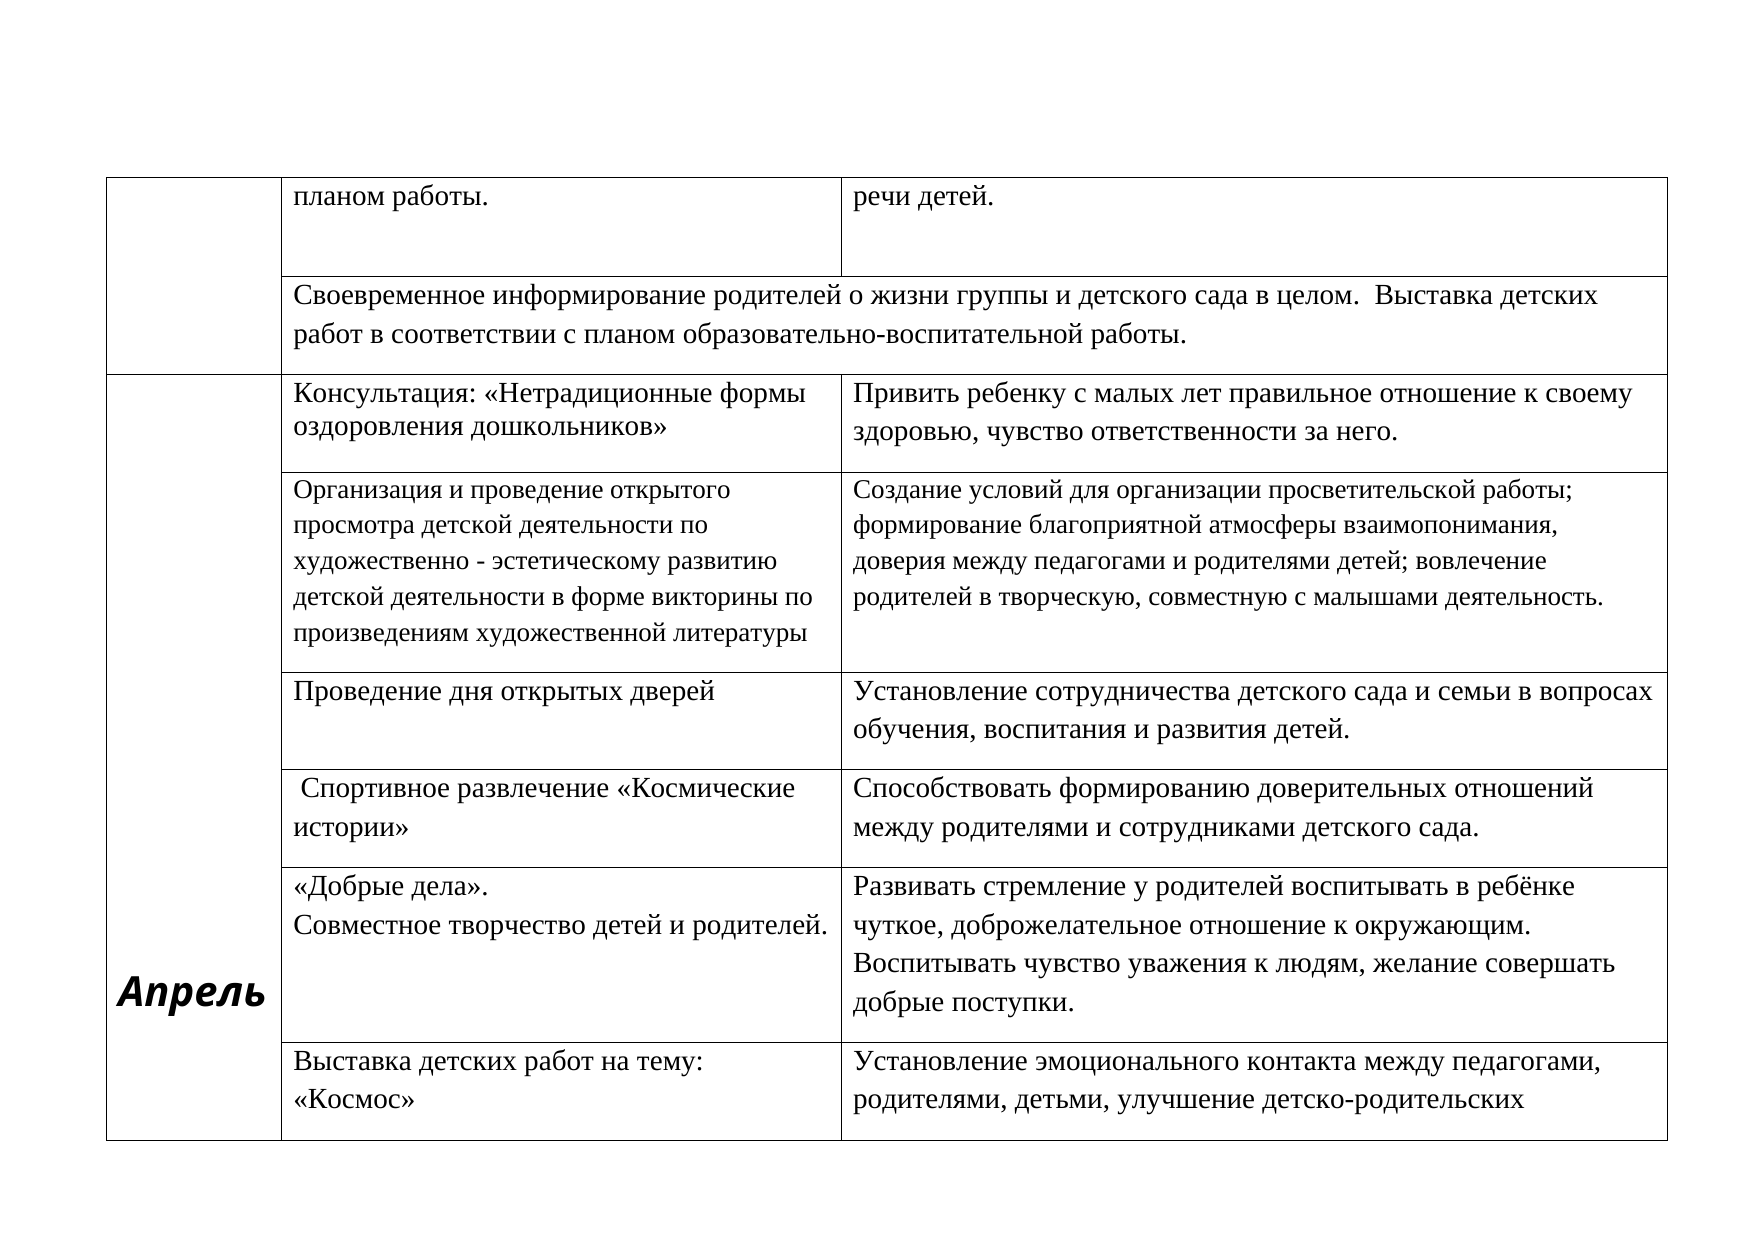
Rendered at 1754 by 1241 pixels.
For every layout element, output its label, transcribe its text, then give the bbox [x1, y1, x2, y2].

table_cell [842, 1043, 1667, 1140]
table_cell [842, 178, 1667, 276]
table_cell Установление сотрудничества детского сада и семьи в вопросах обучения, воспитания и развития детей. [842, 673, 1667, 769]
table_cell Способствовать формированию доверительных отношений между родителями и сотрудниками детского сада. [842, 770, 1667, 867]
table_cell Привить ребенку с малых лет правильное отношение к своему здоровью, чувство ответственности за него. [842, 375, 1667, 472]
table_cell Организация и проведение открытого просмотра детской деятельности по художественно - эстетическому развитию детской деятельности в форме викторины по произведениям художественной литературы [282, 473, 841, 672]
table_cell Своевременное информирование родителей о жизни группы и детского сада в целом. Выставка детских работ в соответствии с планом образовательно-воспитательной работы. [282, 277, 1667, 374]
table_cell Проведение дня открытых дверей [282, 673, 841, 769]
table_cell Развивать стремление у родителей воспитывать в ребёнке чуткое, доброжелательное отношение к окружающим. Воспитывать чувство уважения к людям, желание совершать добрые поступки. [842, 868, 1667, 1042]
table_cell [282, 1043, 841, 1140]
table_cell «Добрые дела». Совместное творчество детей и родителей. [282, 868, 841, 1042]
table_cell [282, 178, 841, 276]
table_cell Консультация: «Нетрадиционные формы оздоровления дошкольников» [282, 375, 841, 472]
table_cell Спортивное развлечение «Космические истории» [282, 770, 841, 867]
table_cell Апрель [107, 375, 281, 1140]
table_cell Создание условий для организации просветительской работы; формирование благоприятной атмосферы взаимопонимания, доверия между педагогами и родителями детей; вовлечение родителей в творческую, совместную с малышами деятельность. [842, 473, 1667, 672]
